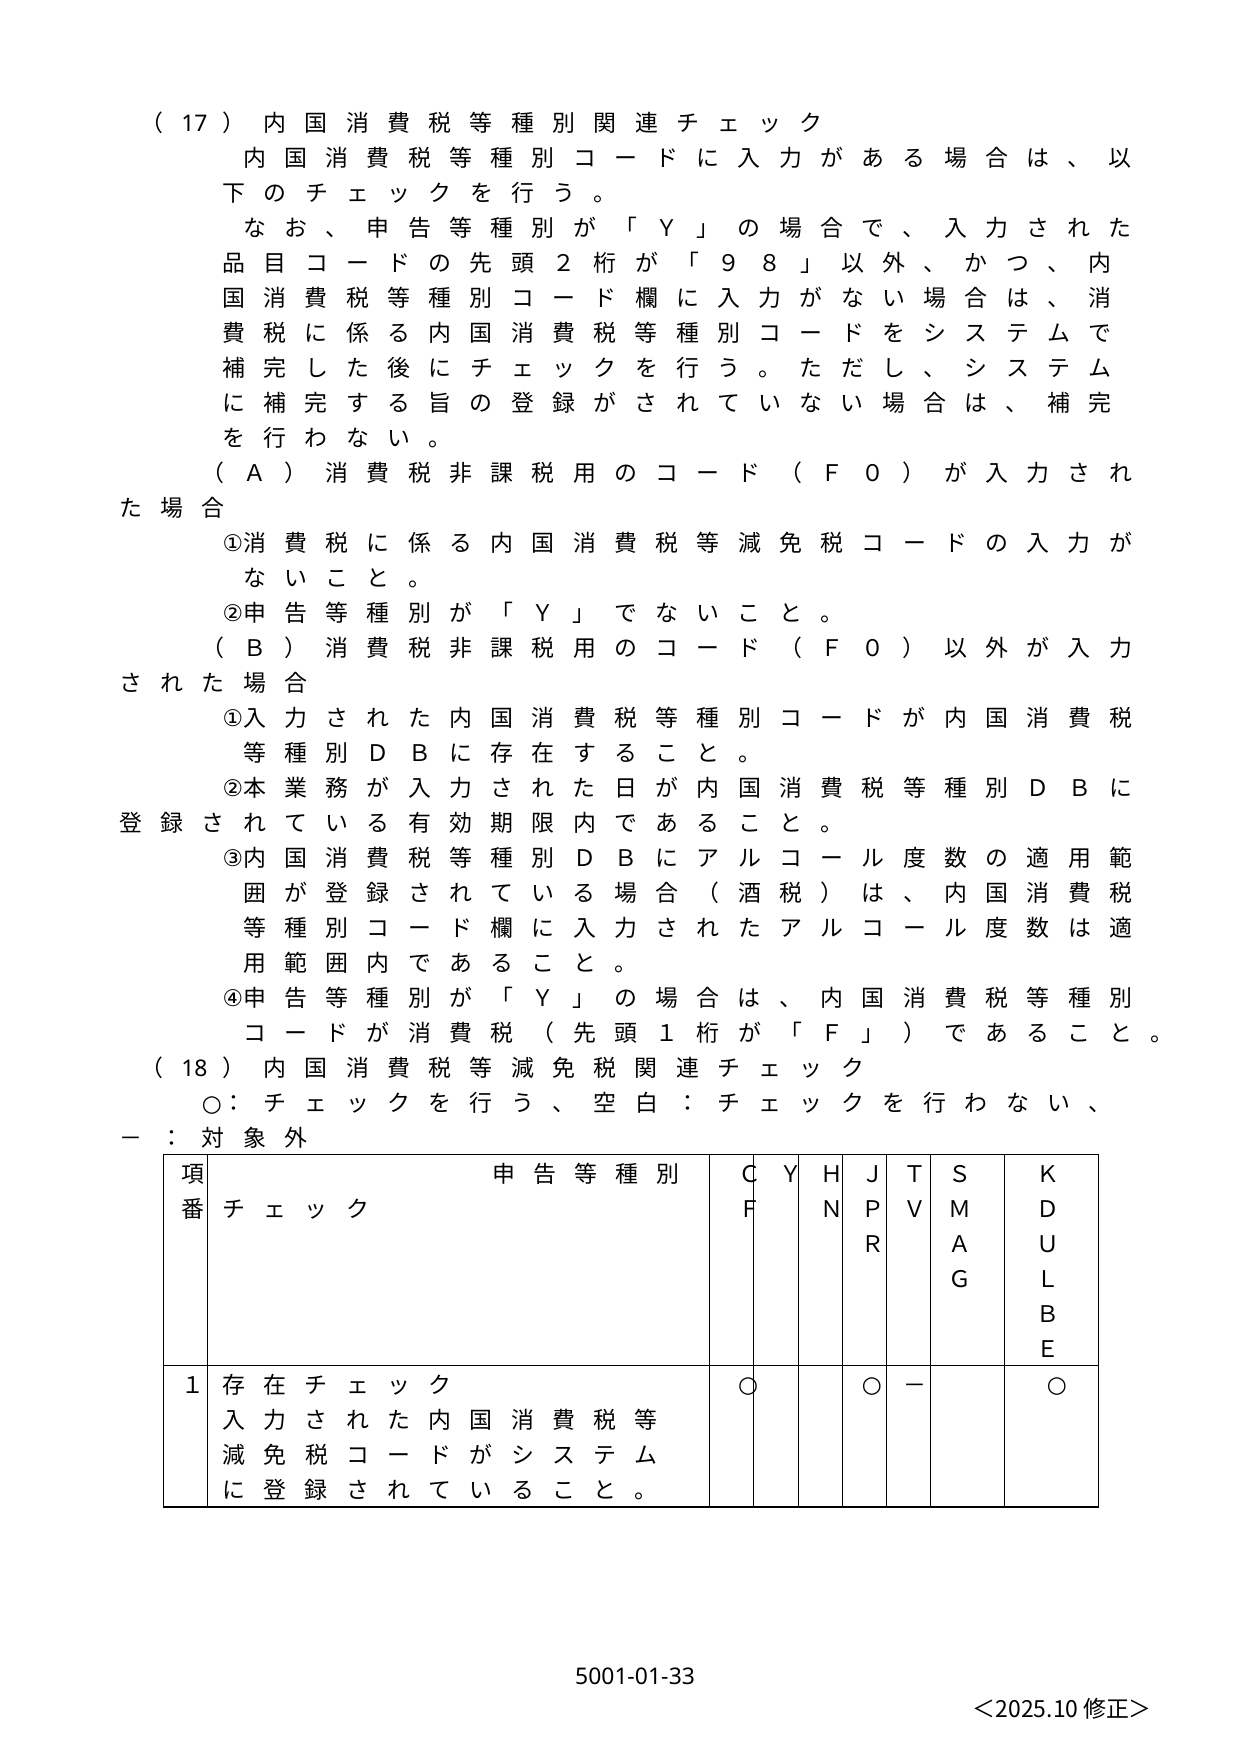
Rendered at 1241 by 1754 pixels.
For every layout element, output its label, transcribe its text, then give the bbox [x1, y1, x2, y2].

text ②申告等種別が「Ｙ」でないこと。 [202, 594, 1150, 629]
table_cell ○ [1005, 1366, 1098, 1506]
table_header Ｈ Ｎ [799, 1155, 842, 1365]
table_cell [754, 1366, 798, 1506]
text ④申告等種別が「Ｙ」の場合は、内国消費税等種別コードが消費税（先頭１桁が「Ｆ」）であること。 [202, 979, 1150, 1049]
table_header Ｔ Ｖ [887, 1155, 930, 1365]
table_header ＫＤＵＬＢＥ [1005, 1155, 1098, 1365]
text ②本業務が入力された日が内国消費税等種別ＤＢに登録されている有効期限内であること。 [119, 769, 1150, 839]
text （Ａ）消費税非課税用のコード（Ｆ０）が入力された場合 [119, 454, 1150, 524]
table_header 申告等種別 チェック [208, 1155, 709, 1365]
text ①消費税に係る内国消費税等減免税コードの入力がないこと。 [202, 524, 1150, 594]
text ①入力された内国消費税等種別コードが内国消費税等種別ＤＢに存在すること。 [202, 699, 1150, 769]
table_header Ｙ [754, 1155, 798, 1365]
table_header Ｊ ＰＲ [843, 1155, 886, 1365]
text なお、申告等種別が「Ｙ」の場合で、入力された品目コードの先頭２桁が「９８」以外、かつ、内国消費税等種別コード欄に入力がない場合は、消費税に係る内国消費税等種別コードをシステムで補完した後にチェックを行う。ただし、システムに補完する旨の登録がされていない場合は、補完を行わない。 [202, 209, 1150, 454]
table_header Ｃ Ｆ [710, 1155, 753, 1365]
text ○：チェックを行う、空白：チェックを行わない、－：対象外 [119, 1084, 1150, 1154]
table_cell １ [164, 1366, 207, 1506]
table_cell [799, 1366, 842, 1506]
text （17）内国消費税等種別関連チェック [119, 104, 1150, 139]
text （18）内国消費税等減免税関連チェック [119, 1049, 1150, 1084]
table_cell 存在チェック 入力された内国消費税等減免税コードがシステムに登録されていること。 [208, 1366, 709, 1506]
table_header 項番 [164, 1155, 207, 1365]
text ③内国消費税等種別ＤＢにアルコール度数の適用範囲が登録されている場合（酒税）は、内国消費税等種別コード欄に入力されたアルコール度数は適用範囲内であること。 [202, 839, 1150, 979]
table_header ＳＭ ＡＧ [931, 1155, 1004, 1365]
text 内国消費税等種別コードに入力がある場合は、以下のチェックを行う。 [202, 139, 1150, 209]
table_cell － [887, 1366, 930, 1506]
table_cell ○ [710, 1366, 753, 1506]
text （Ｂ）消費税非課税用のコード（Ｆ０）以外が入力された場合 [119, 629, 1150, 699]
table_cell [931, 1366, 1004, 1506]
table_cell ○ [843, 1366, 886, 1506]
